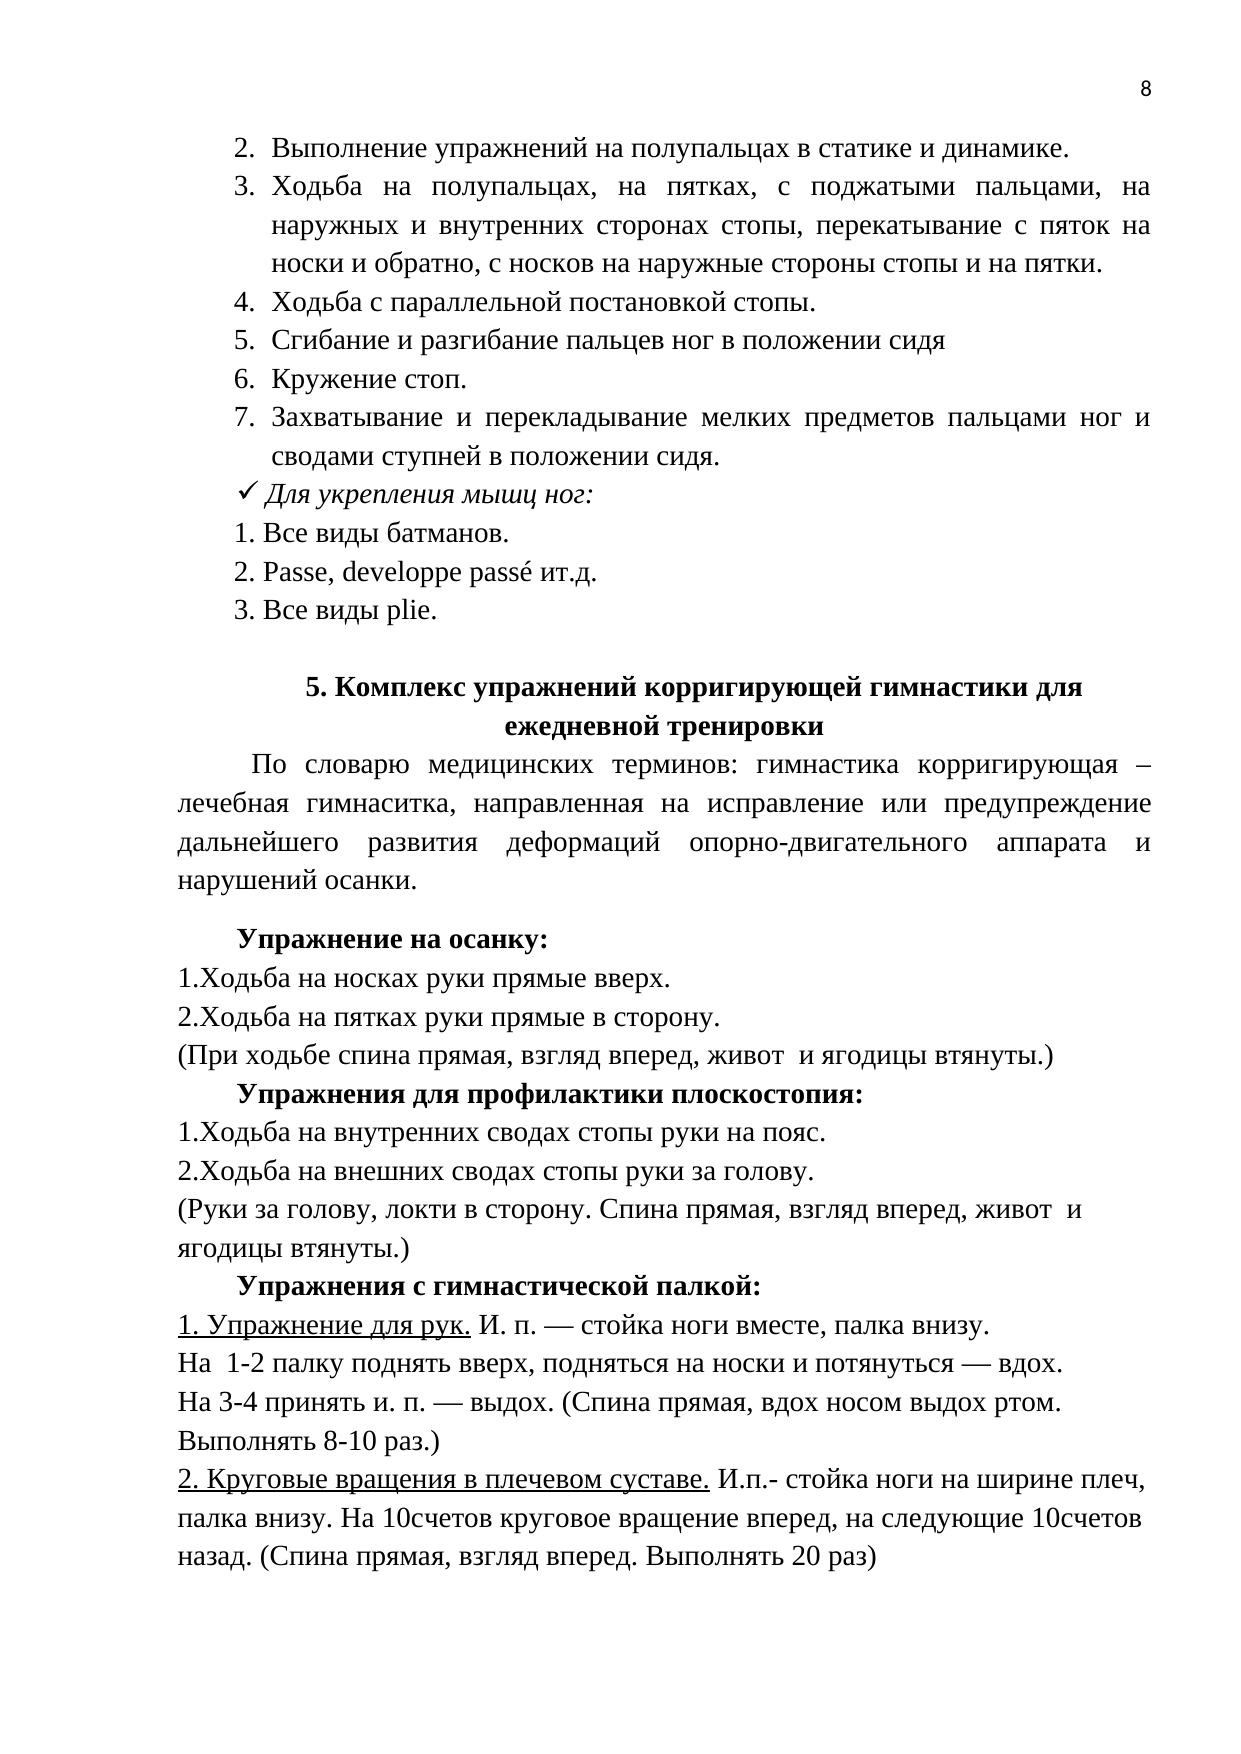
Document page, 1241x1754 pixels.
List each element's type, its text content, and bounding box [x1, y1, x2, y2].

list Для укрепления мышц ног: [236, 477, 1152, 510]
text Упражнение на осанку: [177, 922, 1152, 955]
text По словарю медицинских терминов: гимнастика корригирующая – лечебная гимнаситка, направленная на исправление или предупреждение дальнейшего развития деформаций опорно-двигательного аппарата и нарушений осанки. [177, 747, 1152, 896]
text На 1-2 палку поднять вверх, подняться на носки и потянуться — вдох. На 3-4 принять и. п. — выдох. (Спина прямая, вдох носом выдох ртом. Выполнять 8-10 раз.) 2. Круговые вращения в плечевом суставе. И.п.- стойка ноги на ширине плеч, палка внизу. На 10счетов круговое вращение вперед, на следующие 10счетов назад. (Спина прямая, взгляд вперед. Выполнять 20 раз) [177, 1346, 1152, 1572]
text Упражнения для профилактики плоскостопия: [177, 1076, 1152, 1109]
text 2.Ходьба на пятках руки прямые в сторону. [177, 999, 1152, 1032]
list Выполнение упражнений на полупальцах в статике и динамике. [233, 130, 1152, 163]
text 1. Упражнение для рук. И. п. — стойка ноги вместе, палка внизу. [177, 1307, 1152, 1341]
list Ходьба на полупальцах, на пятках, с поджатыми пальцами, на наружных и внутренних сторонах стопы, перекатывание с пяток на носки и обратно, с носков на наружные стороны стопы и на пятки. [233, 168, 1152, 279]
text (При ходьбе спина прямая, взгляд вперед, живот и ягодицы втянуты.) [177, 1037, 1152, 1071]
text 1.Ходьба на внутренних сводах стопы руки на пояс. [177, 1114, 1152, 1148]
list Кружение стоп. [233, 361, 1152, 394]
text 1.Ходьба на носках руки прямые вверх. [177, 960, 1152, 994]
text 2.Ходьба на внешних сводах стопы руки за голову. [177, 1153, 1152, 1186]
list Захватывание и перекладывание мелких предметов пальцами ног и сводами ступней в положении сидя. [233, 399, 1152, 472]
text 1. Все виды батманов. [233, 515, 1152, 549]
text Упражнения с гимнастической палкой: [177, 1268, 1152, 1302]
text 2. Passe, developpe passé ит.д. [233, 554, 1152, 587]
text (Руки за голову, локти в сторону. Спина прямая, взгляд вперед, живот и ягодицы втянуты.) [177, 1191, 1152, 1263]
list Сгибание и разгибание пальцев ног в положении сидя [233, 322, 1152, 356]
list Ходьба с параллельной постановкой стопы. [233, 284, 1152, 317]
text 5. Комплекс упражнений корригирующей гимнастики для ежедневной тренировки [177, 669, 1152, 742]
text 3. Все виды plie. [233, 592, 1152, 626]
